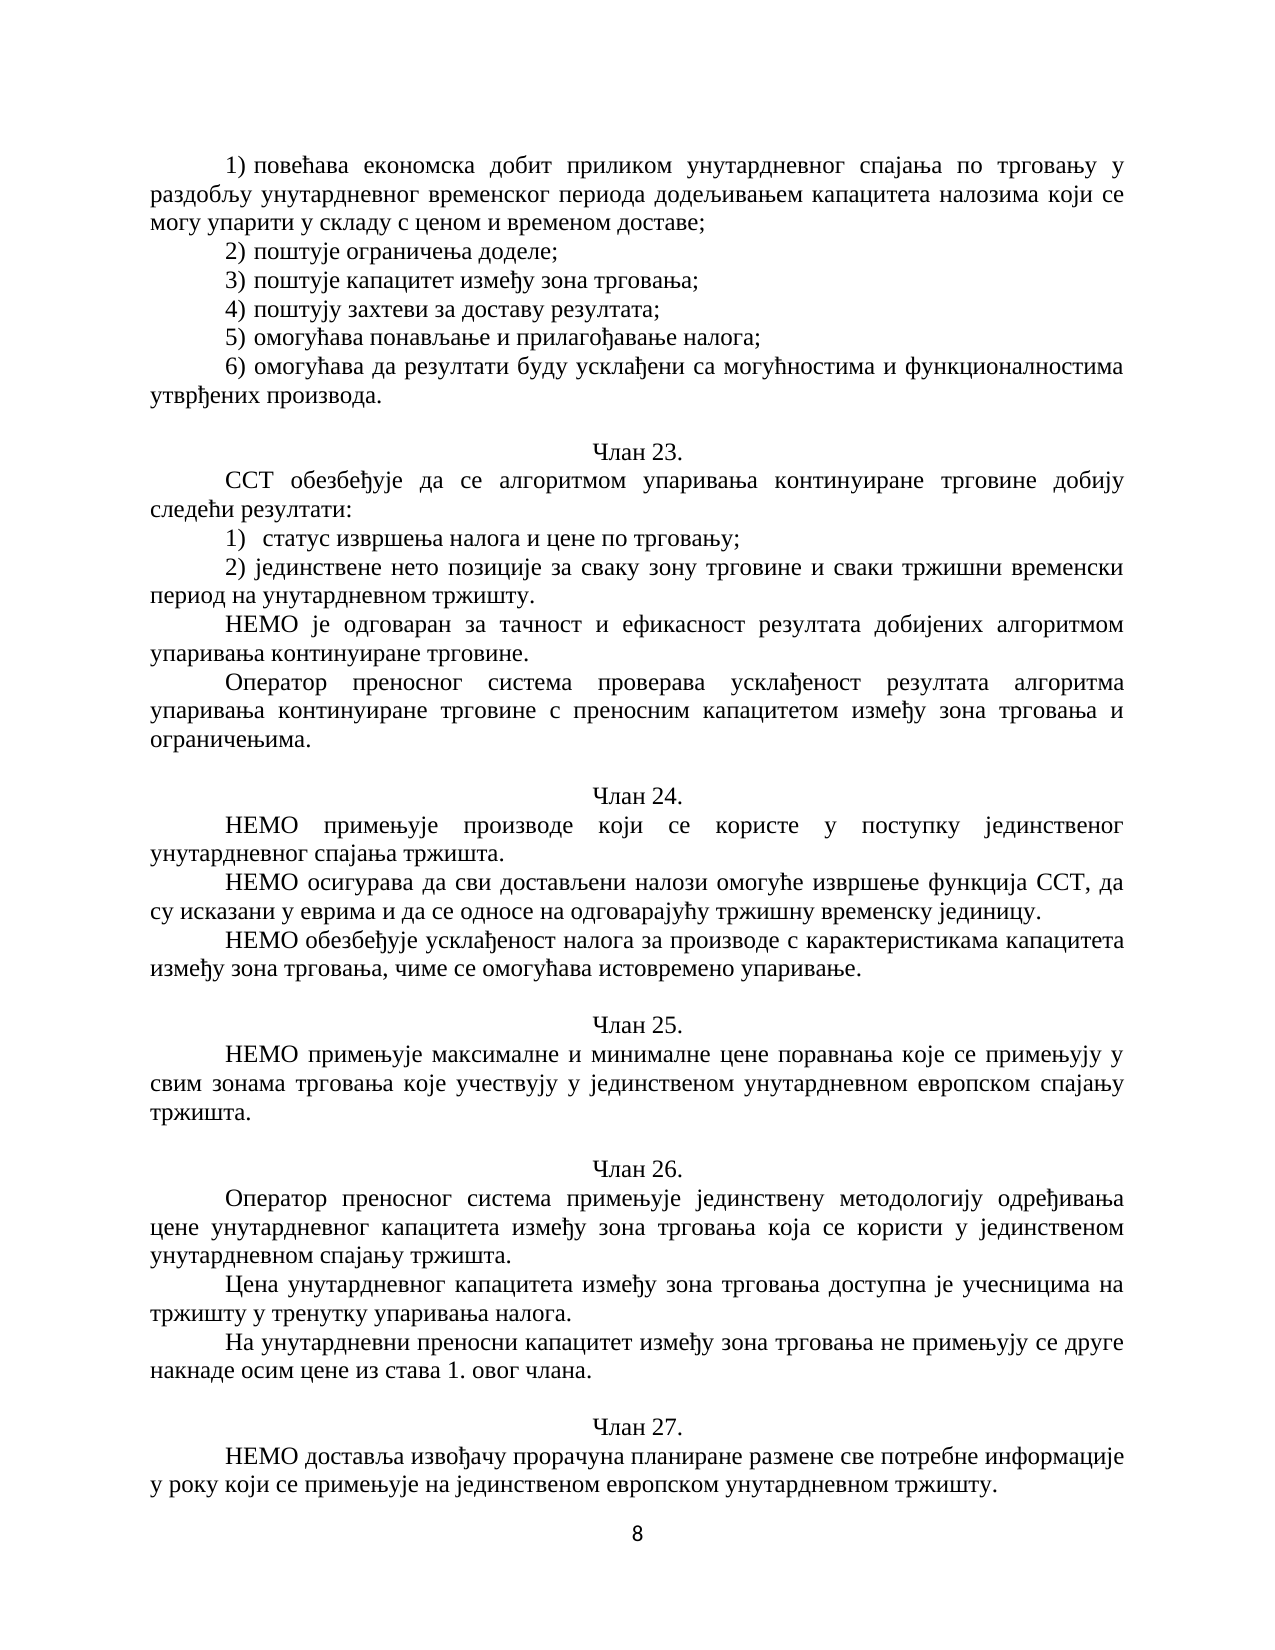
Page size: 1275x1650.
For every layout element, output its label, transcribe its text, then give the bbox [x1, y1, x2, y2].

text НЕМО примењује производе који се користе у поступку јединственог унутардневног спајања тржишта. [150, 810, 1125, 867]
text Члан 26. [150, 1154, 1125, 1183]
list поштују захтеви за доставу резултата; [225, 294, 1125, 322]
list омогућава понављање и прилагођавање налога; [225, 322, 1125, 351]
text Члан 27. [150, 1412, 1125, 1441]
text ССТ обезбеђује да се алгоритмом упаривања континуиране трговине добију следећи резултати: [150, 466, 1125, 523]
text НЕМО обезбеђује усклађеност налога за производе с карактеристикама капацитета између зона трговања, чиме се омогућава истовремено упаривање. [150, 925, 1125, 982]
text Члан 25. [150, 1010, 1125, 1039]
text НЕМО осигурава да сви достављени налози омогуће извршење функција ССТ, да су исказани у еврима и да се односе на одговарајућу тржишну временску јединицу. [150, 867, 1125, 925]
text Члан 23. [150, 437, 1125, 466]
text Цена унутардневног капацитета између зона трговања доступна је учесницима на тржишту у тренутку упаривања налога. [150, 1269, 1125, 1327]
list поштује капацитет између зона трговања; [225, 265, 1125, 294]
text 2) јединствене нето позиције за сваку зону трговине и сваки тржишни временски период на унутардневном тржишту. [150, 552, 1125, 609]
text Оператор преносног система примењује јединствену методологију одређивања цене унутардневног капацитета између зона трговања која се користи у јединственом унутардневном спајању тржишта. [150, 1183, 1125, 1269]
list статус извршења налога и цене по трговању; [225, 523, 1125, 552]
text НЕМО доставља извођачу прорачуна планиране размене све потребне информације у року који се примењује на јединственом европском унутардневном тржишту. [150, 1441, 1125, 1498]
list повећава економска добит приликом унутардневног спајања по трговању у раздобљу унутардневног временског периода додељивањем капацитета налозима који се могу упарити у складу с ценом и временом доставе; [150, 150, 1125, 236]
text На унутардневни преносни капацитет између зона трговања не примењују се друге накнаде осим цене из става 1. овог члана. [150, 1327, 1125, 1384]
text 6) омогућава да резултати буду усклађени са могућностима и функционалностима утврђених производа. [150, 351, 1125, 409]
text НЕМО примењује максималне и минималне цене поравнања које се примењују у свим зонама трговања које учествују у јединственом унутардневном европском спајању тржишта. [150, 1039, 1125, 1125]
text НЕМО је одговаран за тачност и ефикасност резултата добијених алгоритмом упаривања континуиране трговине. [150, 609, 1125, 667]
list поштујe ограничења доделе; [225, 236, 1125, 265]
text Оператор преносног система проверава усклађеност резултата алгоритма упаривања континуиране трговине с преносним капацитетом између зона трговања и ограничењима. [150, 667, 1125, 753]
text Члан 24. [150, 781, 1125, 810]
